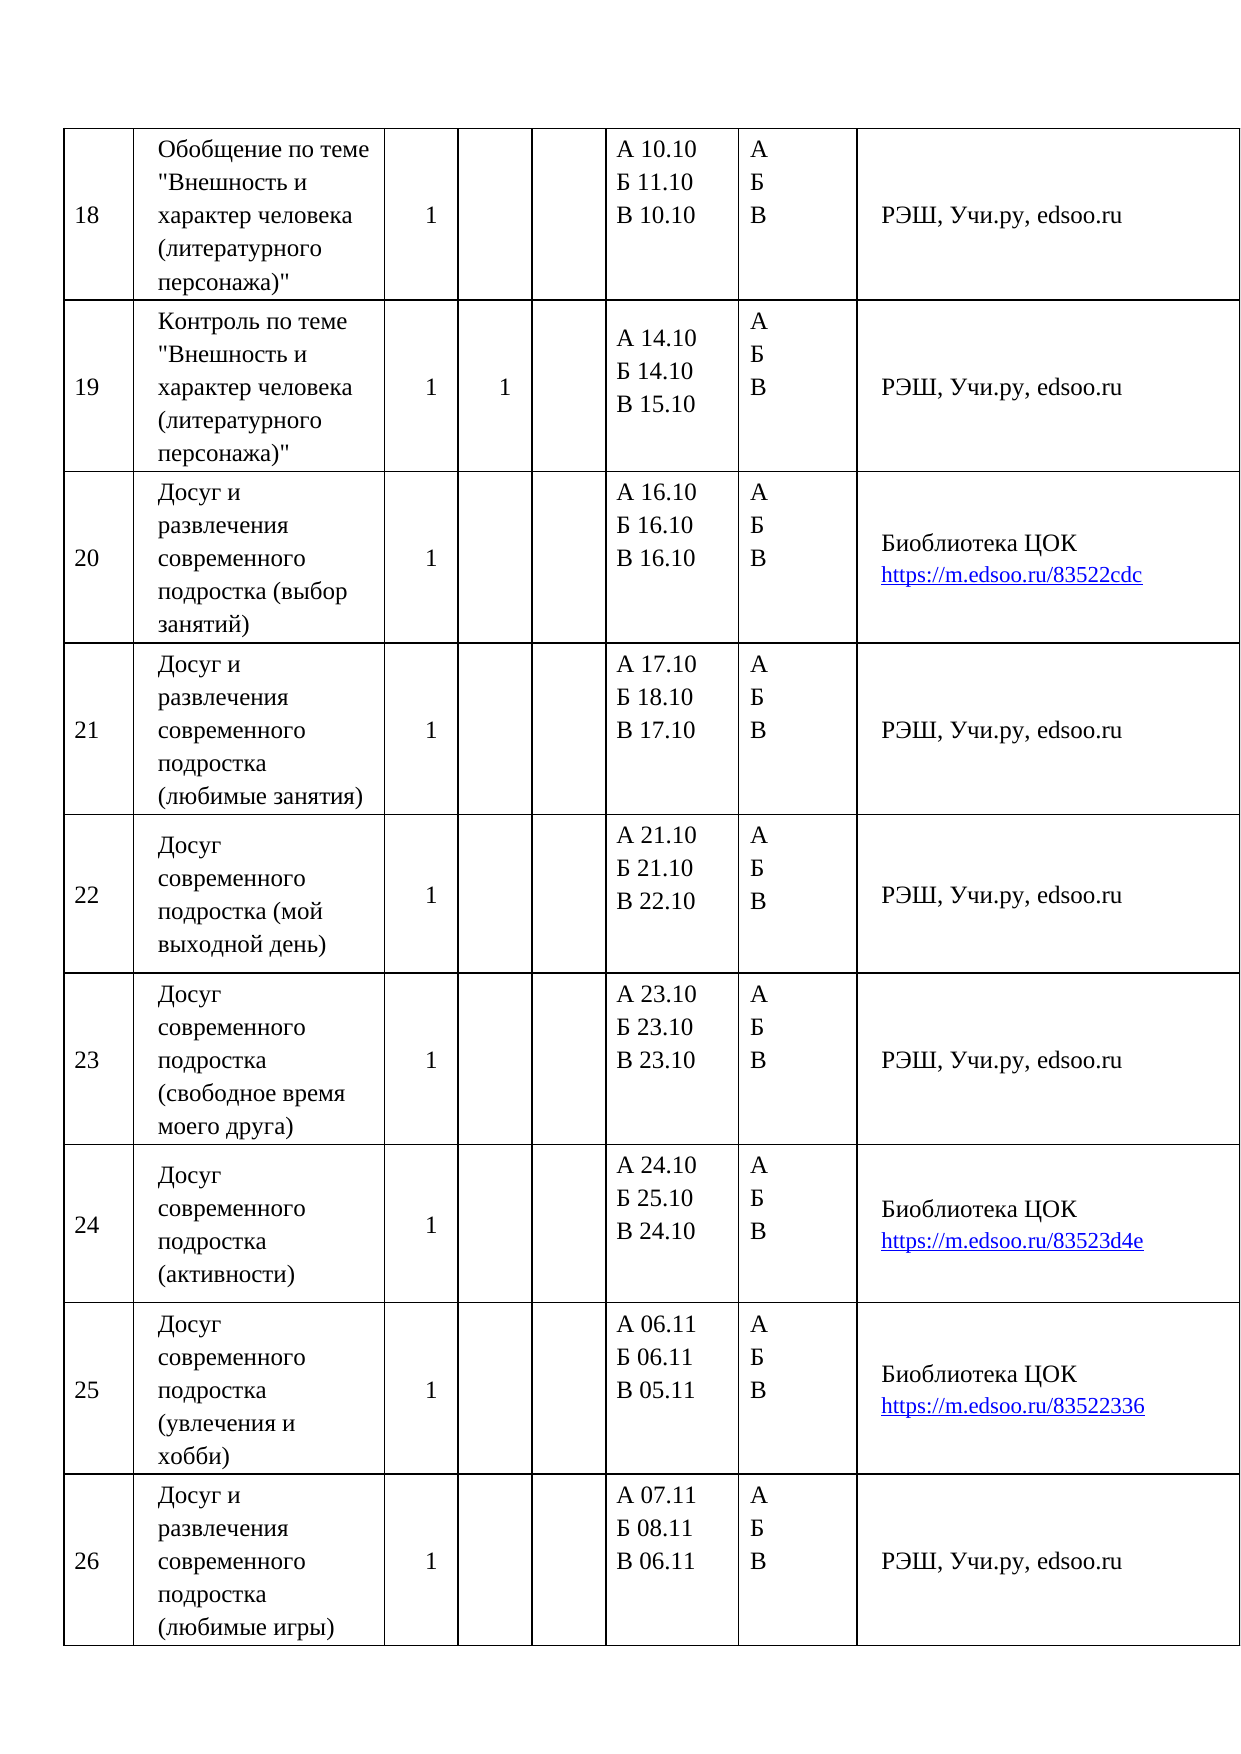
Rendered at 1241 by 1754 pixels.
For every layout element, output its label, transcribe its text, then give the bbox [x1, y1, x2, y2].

table_cell Биоблиотека ЦОК https://m.edsoo.ru/83522336 [858, 1303, 1239, 1473]
table_cell [533, 472, 605, 642]
table_cell Досуг и развлечения современного подростка (выбор занятий) [134, 472, 384, 642]
table_cell 1 [385, 1145, 457, 1302]
table_cell 22 [65, 815, 133, 972]
table_cell РЭШ, Учи.ру, edsoo.ru [858, 815, 1239, 972]
table_cell РЭШ, Учи.ру, edsoo.ru [858, 129, 1239, 299]
table_cell 1 [385, 129, 457, 299]
table_cell А Б В [739, 301, 856, 471]
table_cell А 23.10 Б 23.10 В 23.10 [607, 974, 738, 1143]
table_cell А Б В [739, 129, 856, 299]
table_cell 21 [65, 644, 133, 813]
table_cell [459, 1303, 531, 1473]
table_cell Досуг и развлечения современного подростка (любимые игры) [134, 1475, 384, 1645]
table_cell [459, 472, 531, 642]
table_cell РЭШ, Учи.ру, edsoo.ru [858, 301, 1239, 471]
table_cell 1 [385, 472, 457, 642]
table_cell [858, 1475, 1239, 1645]
table_cell Досуг и развлечения современного подростка (любимые занятия) [134, 644, 384, 813]
table_cell Досуг современного подростка (активности) [134, 1145, 384, 1302]
table_cell [533, 129, 605, 299]
table_cell [459, 815, 531, 972]
table_cell А 16.10 Б 16.10 В 16.10 [607, 472, 738, 642]
table_cell Досуг современного подростка (увлечения и хобби) [134, 1303, 384, 1473]
table_cell 1 [385, 974, 457, 1143]
table_cell А 14.10 Б 14.10 В 15.10 [607, 301, 738, 471]
table_cell Досуг современного подростка (мой выходной день) [134, 815, 384, 972]
table_cell Контроль по теме "Внешность и характер человека (литературного персонажа)" [134, 301, 384, 471]
table_cell РЭШ, Учи.ру, edsoo.ru [858, 644, 1239, 813]
table_cell [459, 974, 531, 1143]
table_cell 26 [65, 1475, 133, 1645]
table_cell [533, 974, 605, 1143]
table_cell [533, 644, 605, 813]
table_cell А Б В [739, 472, 856, 642]
table_cell 20 [65, 472, 133, 642]
table_cell А Б В [739, 1303, 856, 1473]
table_cell Биоблиотека ЦОК https://m.edsoo.ru/83523d4e [858, 1145, 1239, 1302]
table_cell [459, 1145, 531, 1302]
table_cell РЭШ, Учи.ру, edsoo.ru [858, 974, 1239, 1143]
table_cell 24 [65, 1145, 133, 1302]
table_cell 23 [65, 974, 133, 1143]
table_cell [459, 1475, 531, 1645]
table_cell А Б В [739, 644, 856, 813]
table_cell [533, 1145, 605, 1302]
table_cell 25 [65, 1303, 133, 1473]
table_cell [533, 301, 605, 471]
table_cell А Б В [739, 1475, 856, 1645]
table_cell Обобщение по теме "Внешность и характер человека (литературного персонажа)" [134, 129, 384, 299]
table_cell А 06.11 Б 06.11 В 05.11 [607, 1303, 738, 1473]
table_cell 1 [385, 644, 457, 813]
table_cell [459, 644, 531, 813]
table_cell 19 [65, 301, 133, 471]
table_cell 1 [459, 301, 531, 471]
table_cell А 17.10 Б 18.10 В 17.10 [607, 644, 738, 813]
table_cell А 07.11 Б 08.11 В 06.11 [607, 1475, 738, 1645]
table_cell Досуг современного подростка (свободное время моего друга) [134, 974, 384, 1143]
table_cell А Б В [739, 974, 856, 1143]
table_cell А Б В [739, 1145, 856, 1302]
table_cell А 21.10 Б 21.10 В 22.10 [607, 815, 738, 972]
table_cell [459, 129, 531, 299]
table_cell А Б В [739, 815, 856, 972]
table_cell 1 [385, 1303, 457, 1473]
table_cell А 10.10 Б 11.10 В 10.10 [607, 129, 738, 299]
table_cell 1 [385, 301, 457, 471]
table_cell А 24.10 Б 25.10 В 24.10 [607, 1145, 738, 1302]
table_cell 18 [65, 129, 133, 299]
table_cell [533, 1475, 605, 1645]
table_cell 1 [385, 815, 457, 972]
table_cell 1 [385, 1475, 457, 1645]
table_cell [533, 815, 605, 972]
table_cell [533, 1303, 605, 1473]
table_cell Биоблиотека ЦОК https://m.edsoo.ru/83522cdc [858, 472, 1239, 642]
